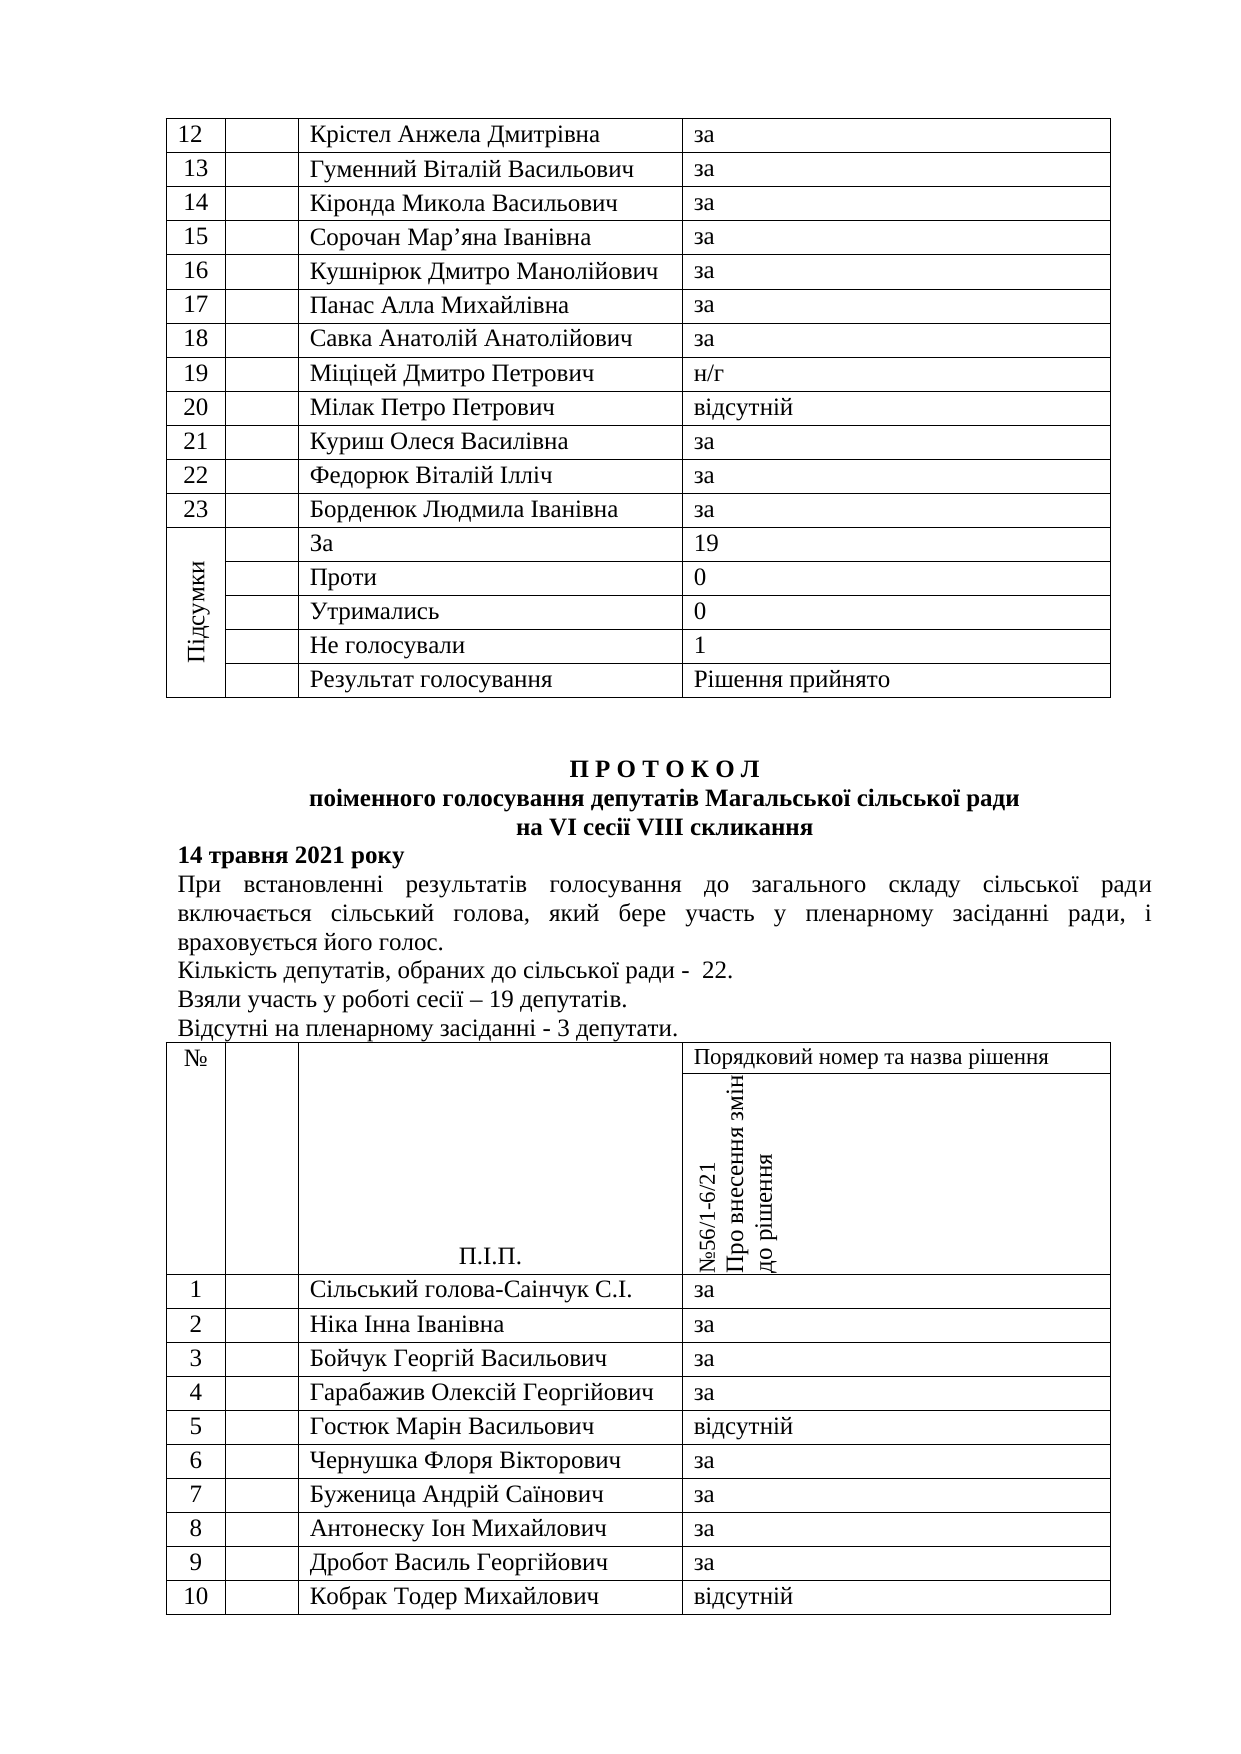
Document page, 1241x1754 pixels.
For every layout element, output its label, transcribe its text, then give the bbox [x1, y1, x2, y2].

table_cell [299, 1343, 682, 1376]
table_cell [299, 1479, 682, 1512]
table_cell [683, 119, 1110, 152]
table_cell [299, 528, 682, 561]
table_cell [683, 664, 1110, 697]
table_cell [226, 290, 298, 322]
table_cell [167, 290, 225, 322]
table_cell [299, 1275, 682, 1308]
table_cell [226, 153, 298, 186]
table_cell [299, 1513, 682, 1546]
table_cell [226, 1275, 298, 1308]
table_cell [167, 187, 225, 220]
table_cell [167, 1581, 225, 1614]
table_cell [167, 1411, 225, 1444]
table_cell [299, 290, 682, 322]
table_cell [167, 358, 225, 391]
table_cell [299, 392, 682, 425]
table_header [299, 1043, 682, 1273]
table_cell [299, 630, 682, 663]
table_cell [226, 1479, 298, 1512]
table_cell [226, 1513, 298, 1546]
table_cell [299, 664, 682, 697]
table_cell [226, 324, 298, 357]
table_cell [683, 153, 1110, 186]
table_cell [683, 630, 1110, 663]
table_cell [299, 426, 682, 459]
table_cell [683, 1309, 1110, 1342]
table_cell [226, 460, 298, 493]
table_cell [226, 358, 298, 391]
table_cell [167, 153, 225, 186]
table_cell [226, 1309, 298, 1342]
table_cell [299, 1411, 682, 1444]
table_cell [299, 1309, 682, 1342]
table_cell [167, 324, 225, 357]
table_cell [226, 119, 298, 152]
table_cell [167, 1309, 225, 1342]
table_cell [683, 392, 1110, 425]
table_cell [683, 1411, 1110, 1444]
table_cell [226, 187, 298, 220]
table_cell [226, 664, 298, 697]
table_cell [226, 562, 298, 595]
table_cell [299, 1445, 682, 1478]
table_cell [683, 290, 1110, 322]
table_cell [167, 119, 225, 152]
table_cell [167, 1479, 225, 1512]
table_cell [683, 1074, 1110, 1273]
text П Р О Т О К О Л [177, 754, 1152, 783]
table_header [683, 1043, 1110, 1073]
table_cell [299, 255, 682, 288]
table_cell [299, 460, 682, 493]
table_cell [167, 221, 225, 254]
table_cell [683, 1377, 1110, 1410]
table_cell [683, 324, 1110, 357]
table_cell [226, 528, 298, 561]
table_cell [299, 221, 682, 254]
text Відсутні на пленарному засіданні - 3 депутати. [177, 1013, 1152, 1042]
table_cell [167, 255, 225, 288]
text на VІ сесії VІІI скликання [177, 812, 1152, 841]
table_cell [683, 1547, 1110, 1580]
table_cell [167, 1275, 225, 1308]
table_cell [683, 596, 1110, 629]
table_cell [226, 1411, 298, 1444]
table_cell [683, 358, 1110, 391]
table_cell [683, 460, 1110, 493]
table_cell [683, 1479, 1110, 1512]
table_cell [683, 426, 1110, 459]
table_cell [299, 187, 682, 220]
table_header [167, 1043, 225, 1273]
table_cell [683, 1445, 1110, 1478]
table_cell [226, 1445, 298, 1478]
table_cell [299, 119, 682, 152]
text Кількість депутатів, обраних до сільської ради - 22. [177, 956, 1152, 984]
text поіменного голосування депутатів Магальської сільської ради [177, 783, 1152, 812]
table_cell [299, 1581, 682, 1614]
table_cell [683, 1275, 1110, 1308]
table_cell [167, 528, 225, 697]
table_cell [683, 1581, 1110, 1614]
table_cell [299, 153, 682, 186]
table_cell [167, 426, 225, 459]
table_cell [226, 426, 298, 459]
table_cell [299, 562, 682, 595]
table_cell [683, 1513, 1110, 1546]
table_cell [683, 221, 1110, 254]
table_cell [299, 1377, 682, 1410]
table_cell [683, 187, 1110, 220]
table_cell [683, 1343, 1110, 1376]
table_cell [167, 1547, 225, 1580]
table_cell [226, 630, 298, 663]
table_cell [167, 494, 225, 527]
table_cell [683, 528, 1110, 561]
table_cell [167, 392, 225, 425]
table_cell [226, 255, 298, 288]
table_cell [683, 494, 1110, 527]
text При встановленні результатів голосування до загального складу сільської ради включається сільський голова, який бере участь у пленарному засіданні ради, і враховується його голос. [177, 869, 1152, 956]
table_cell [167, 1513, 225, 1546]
text 14 травня 2021 року [177, 841, 1152, 869]
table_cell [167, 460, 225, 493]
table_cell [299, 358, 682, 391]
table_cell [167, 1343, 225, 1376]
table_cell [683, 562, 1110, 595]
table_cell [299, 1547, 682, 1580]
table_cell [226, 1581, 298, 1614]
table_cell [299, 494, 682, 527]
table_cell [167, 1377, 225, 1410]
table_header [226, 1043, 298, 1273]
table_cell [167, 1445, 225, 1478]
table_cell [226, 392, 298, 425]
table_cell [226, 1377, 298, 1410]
text Взяли участь у роботі сесії – 19 депутатів. [177, 984, 1152, 1013]
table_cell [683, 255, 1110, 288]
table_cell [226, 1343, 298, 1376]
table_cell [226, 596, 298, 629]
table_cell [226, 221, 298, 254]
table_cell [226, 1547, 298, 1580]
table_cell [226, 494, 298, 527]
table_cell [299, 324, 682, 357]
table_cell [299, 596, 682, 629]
